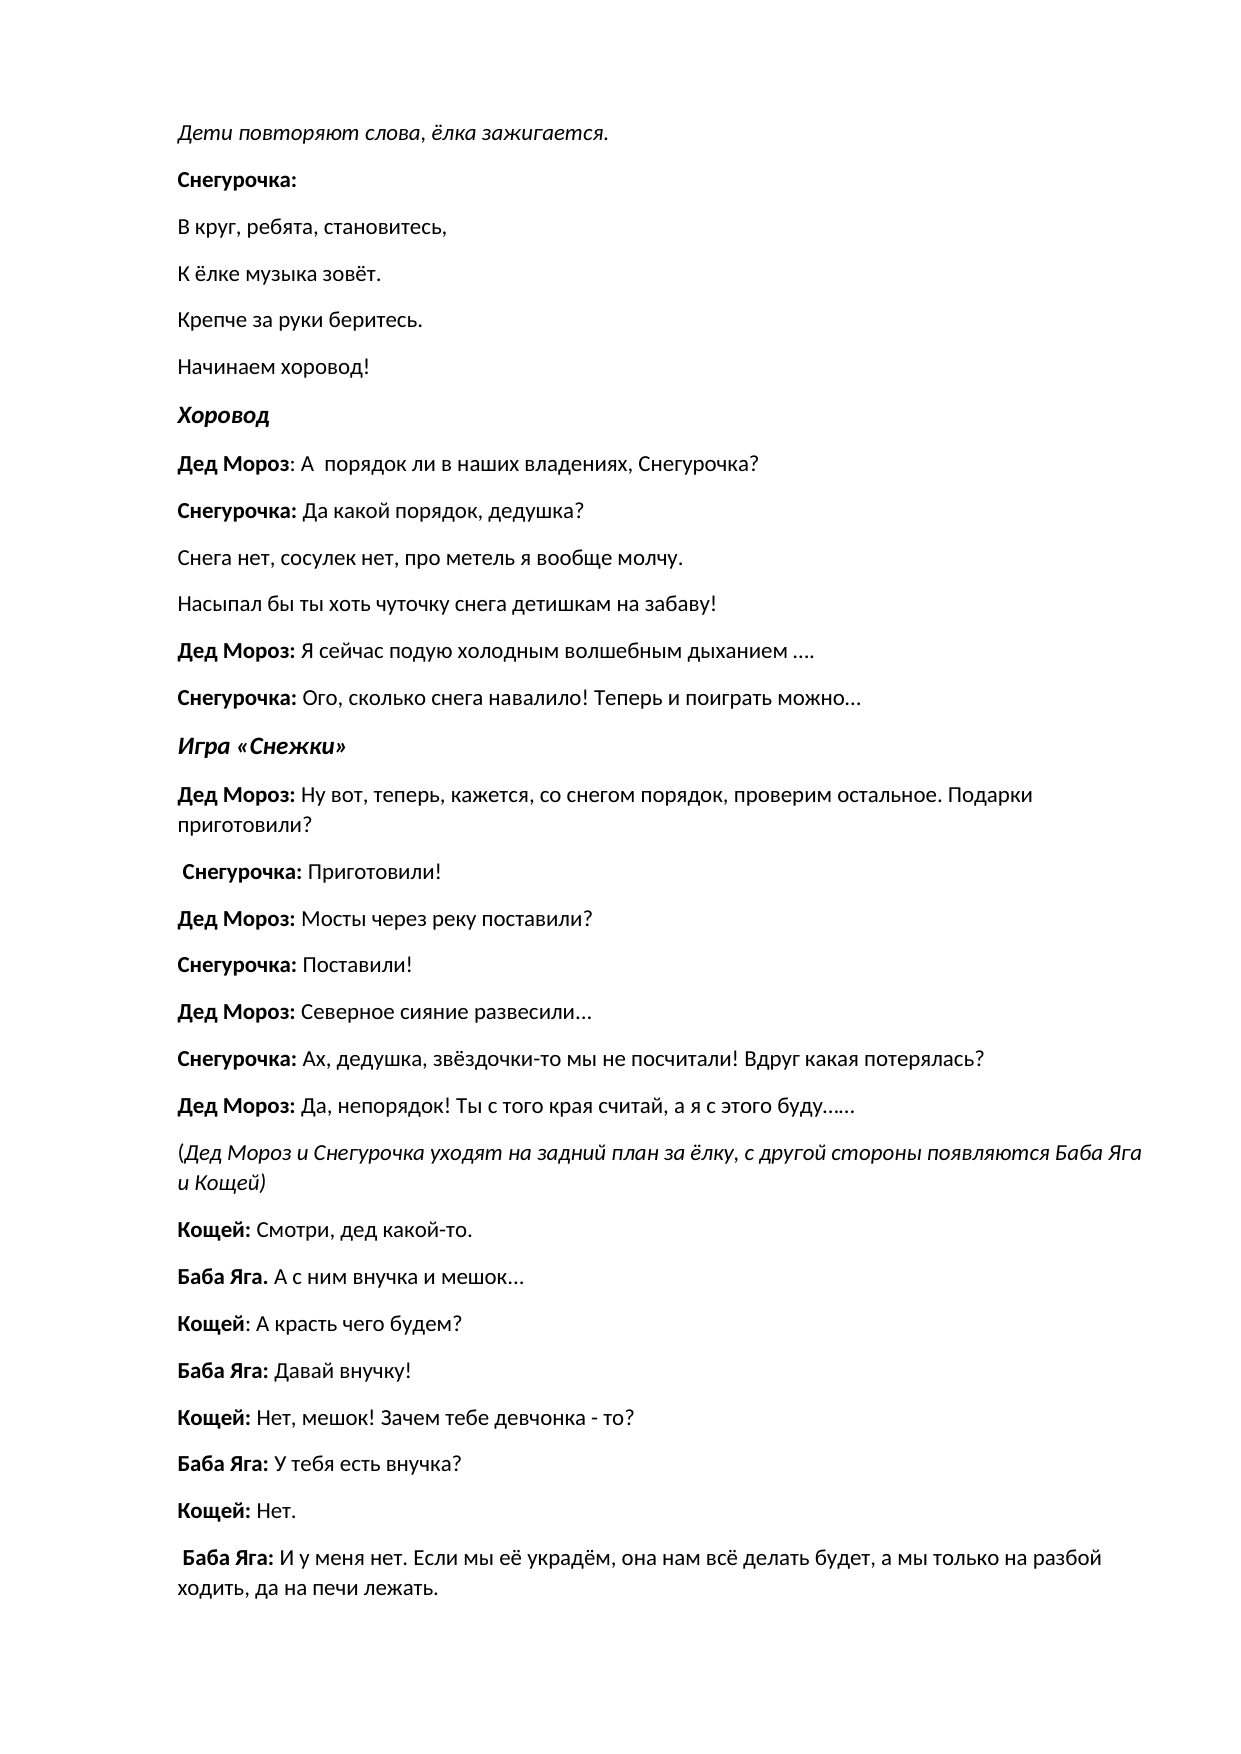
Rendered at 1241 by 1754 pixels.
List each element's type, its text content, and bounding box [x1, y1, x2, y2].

text Снегурочка: Да какой порядок, дедушка? [177, 496, 1152, 524]
text Дед Мороз: Мосты через реку поставили? [177, 904, 1152, 932]
text Дед Мороз: А порядок ли в наших владениях, Снегурочка? [177, 449, 1152, 477]
text Начинаем хоровод! [177, 352, 1152, 381]
text Снегурочка: Поставили! [177, 951, 1152, 979]
text В круг, ребята, становитесь, [177, 212, 1152, 240]
text Снегурочка: Приготовили! [177, 857, 1152, 885]
text Крепче за руки беритесь. [177, 306, 1152, 334]
text Игра «Снежки» [177, 730, 1152, 761]
text Снегурочка: Ах, дедушка, звёздочки-то мы не посчитали! Вдруг какая потерялась? [177, 1044, 1152, 1072]
text Насыпал бы ты хоть чуточку снега детишкам на забаву! [177, 589, 1152, 618]
text Дед Мороз: Да, непорядок! Ты с того края считай, а я с этого буду…… [177, 1091, 1152, 1119]
text (Дед Мороз и Снегурочка уходят на задний план за ёлку, с другой стороны появляются Баба Яга и Кощей) [177, 1138, 1152, 1196]
text Баба Яга: Давай внучку! [177, 1356, 1152, 1384]
text Кощей: А красть чего будем? [177, 1309, 1152, 1337]
text Снегурочка: [177, 165, 1152, 193]
text Дети повторяют слова, ёлка зажигается. [177, 118, 1152, 146]
text Кощей: Нет, мешок! Зачем тебе девчонка - то? [177, 1403, 1152, 1431]
text Хоровод [177, 399, 1152, 430]
text Снега нет, сосулек нет, про метель я вообще молчу. [177, 543, 1152, 571]
text Снегурочка: Ого, сколько снега навалило! Теперь и поиграть можно… [177, 683, 1152, 711]
text Дед Мороз: Ну вот, теперь, кажется, со снегом порядок, проверим остальное. Подарки приготовили? [177, 780, 1152, 838]
text Баба Яга: У тебя есть внучка? [177, 1449, 1152, 1478]
text Кощей: Нет. [177, 1496, 1152, 1524]
text Дед Мороз: Я сейчас подую холодным волшебным дыханием …. [177, 636, 1152, 664]
text К ёлке музыка зовёт. [177, 259, 1152, 287]
text Дед Мороз: Северное сияние развесили... [177, 997, 1152, 1026]
text Баба Яга: И у меня нет. Если мы её украдём, она нам всё делать будет, а мы только на разбой ходить, да на печи лежать. [177, 1543, 1152, 1602]
text Кощей: Смотри, дед какой-то. [177, 1215, 1152, 1243]
text Баба Яга. А с ним внучка и мешок... [177, 1262, 1152, 1290]
